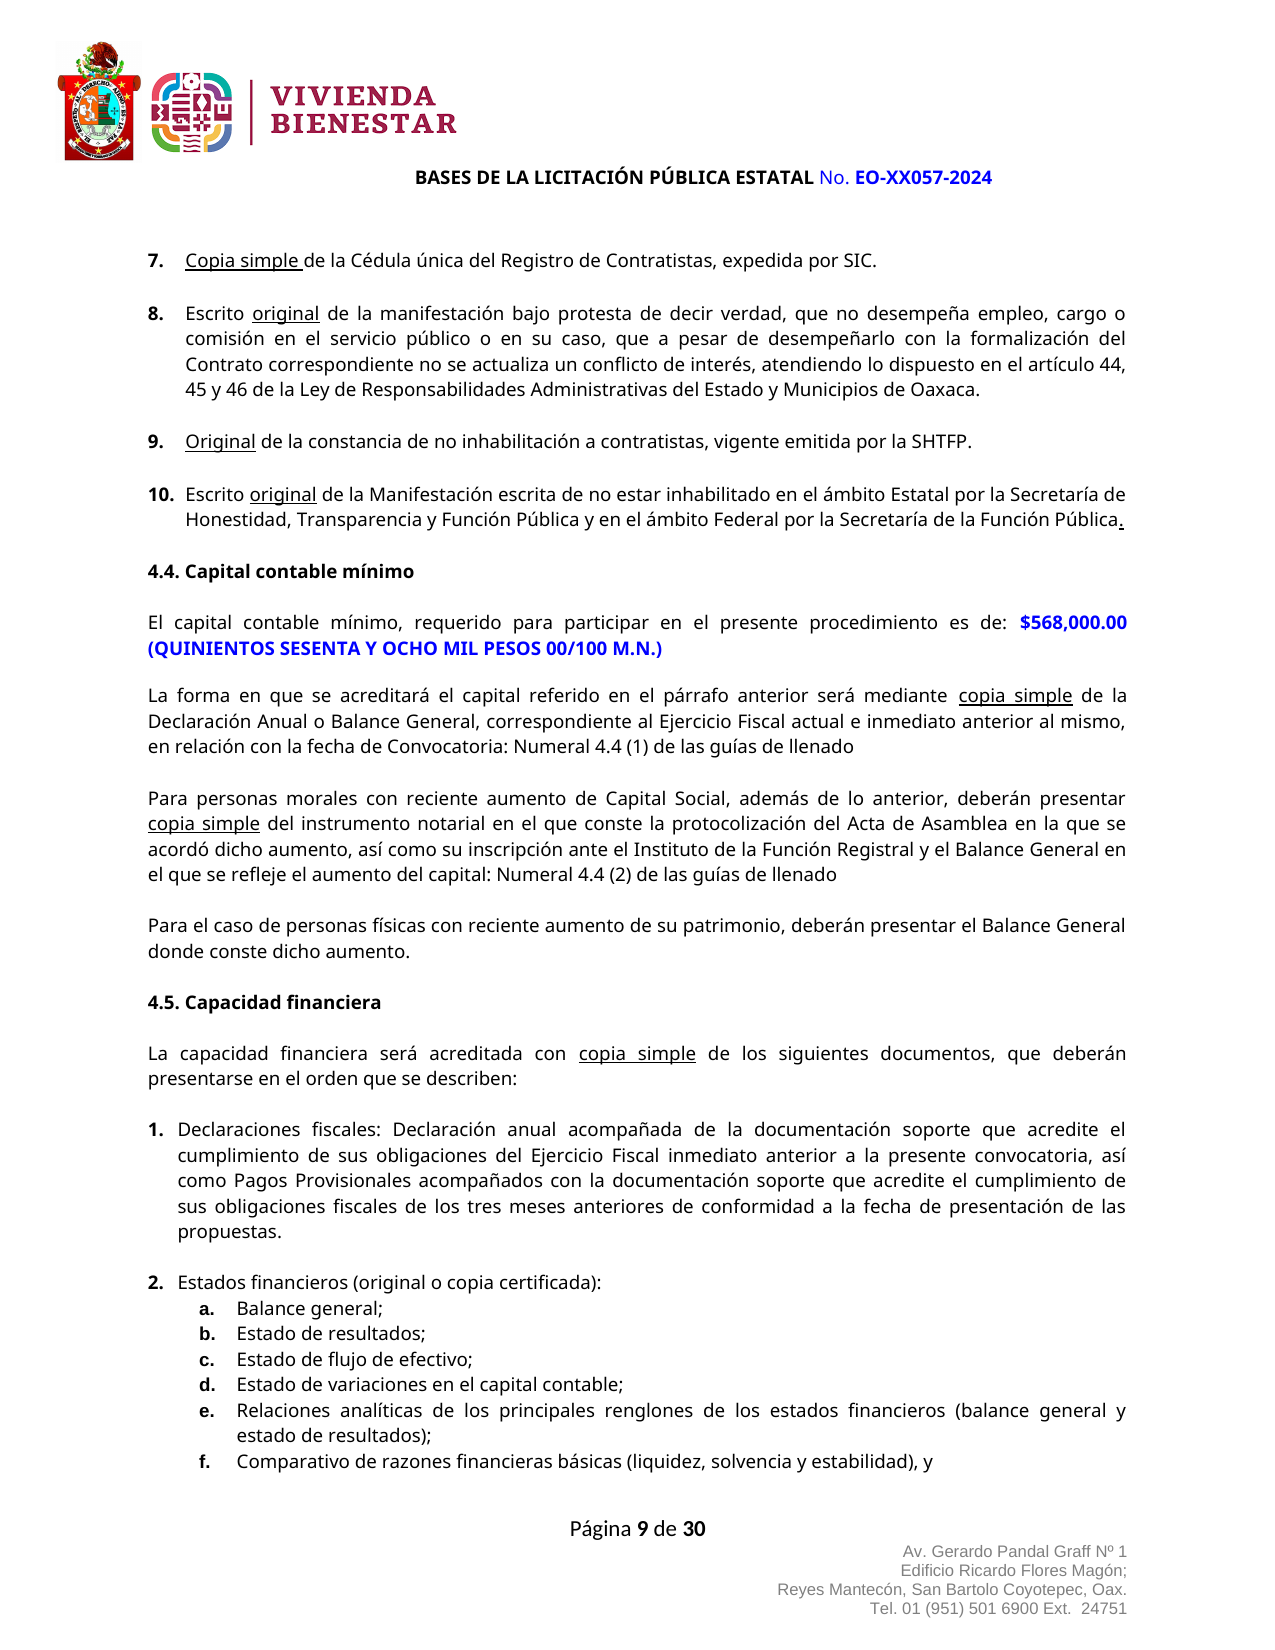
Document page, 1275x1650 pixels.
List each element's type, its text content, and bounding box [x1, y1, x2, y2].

text Para personas morales con reciente aumento de Capital Social, además de lo anterior, deberán presentar copia simple del instrumento notarial en el que conste la protocolización del Acta de Asamblea en la que se acordó dicho aumento, así como su inscripción ante el Instituto de la Función Registral y el Balance General en el que se refleje el aumento del capital: Numeral 4.4 (2) de las guías de llenado [148, 785, 1127, 887]
list Escrito original de la Manifestación escrita de no estar inhabilitado en el ámbito Estatal por la Secretaría de Honestidad, Transparencia y Función Pública y en el ámbito Federal por la Secretaría de la Función Pública. [148, 481, 1127, 532]
text Para el caso de personas físicas con reciente aumento de su patrimonio, deberán presentar el Balance General donde conste dicho aumento. [148, 912, 1127, 963]
text El capital contable mínimo, requerido para participar en el presente procedimiento es de: $568,000.00 (QUINIENTOS SESENTA Y OCHO MIL PESOS 00/100 M.N.) [148, 609, 1127, 660]
list Copia simple de la Cédula única del Registro de Contratistas, expedida por SIC. [148, 248, 1127, 273]
picture [55, 41, 143, 163]
list Estado de flujo de efectivo; [199, 1346, 1127, 1372]
picture [147, 64, 473, 161]
list Escrito original de la manifestación bajo protesta de decir verdad, que no desempeña empleo, cargo o comisión en el servicio público o en su caso, que a pesar de desempeñarlo con la formalización del Contrato correspondiente no se actualiza un conflicto de interés, atendiendo lo dispuesto en el artículo 44, 45 y 46 de la Ley de Responsabilidades Administrativas del Estado y Municipios de Oaxaca. [148, 300, 1127, 402]
list Balance general; [199, 1295, 1127, 1321]
list Relaciones analíticas de los principales renglones de los estados financieros (balance general y estado de resultados); [199, 1397, 1127, 1448]
text 4.5. Capacidad financiera [148, 989, 1127, 1014]
list Estados financieros (original o copia certificada): [148, 1270, 1127, 1295]
list Estado de variaciones en el capital contable; [199, 1372, 1127, 1397]
list Original de la constancia de no inhabilitación a contratistas, vigente emitida por la SHTFP. [148, 429, 1127, 454]
list Estado de resultados; [199, 1321, 1127, 1346]
text La capacidad financiera será acreditada con copia simple de los siguientes documentos, que deberán presentarse en el orden que se describen: [148, 1040, 1127, 1091]
list Comparativo de razones financieras básicas (liquidez, solvencia y estabilidad), y [199, 1448, 1127, 1474]
list Declaraciones fiscales: Declaración anual acompañada de la documentación soporte que acredite el cumplimiento de sus obligaciones del Ejercicio Fiscal inmediato anterior a la presente convocatoria, así como Pagos Provisionales acompañados con la documentación soporte que acredite el cumplimiento de sus obligaciones fiscales de los tres meses anteriores de conformidad a la fecha de presentación de las propuestas. [148, 1117, 1127, 1244]
text 4.4. Capital contable mínimo [148, 558, 1127, 584]
text La forma en que se acreditará el capital referido en el párrafo anterior será mediante copia simple de la Declaración Anual o Balance General, correspondiente al Ejercicio Fiscal actual e inmediato anterior al mismo, en relación con la fecha de Convocatoria: Numeral 4.4 (1) de las guías de llenado [148, 683, 1127, 759]
